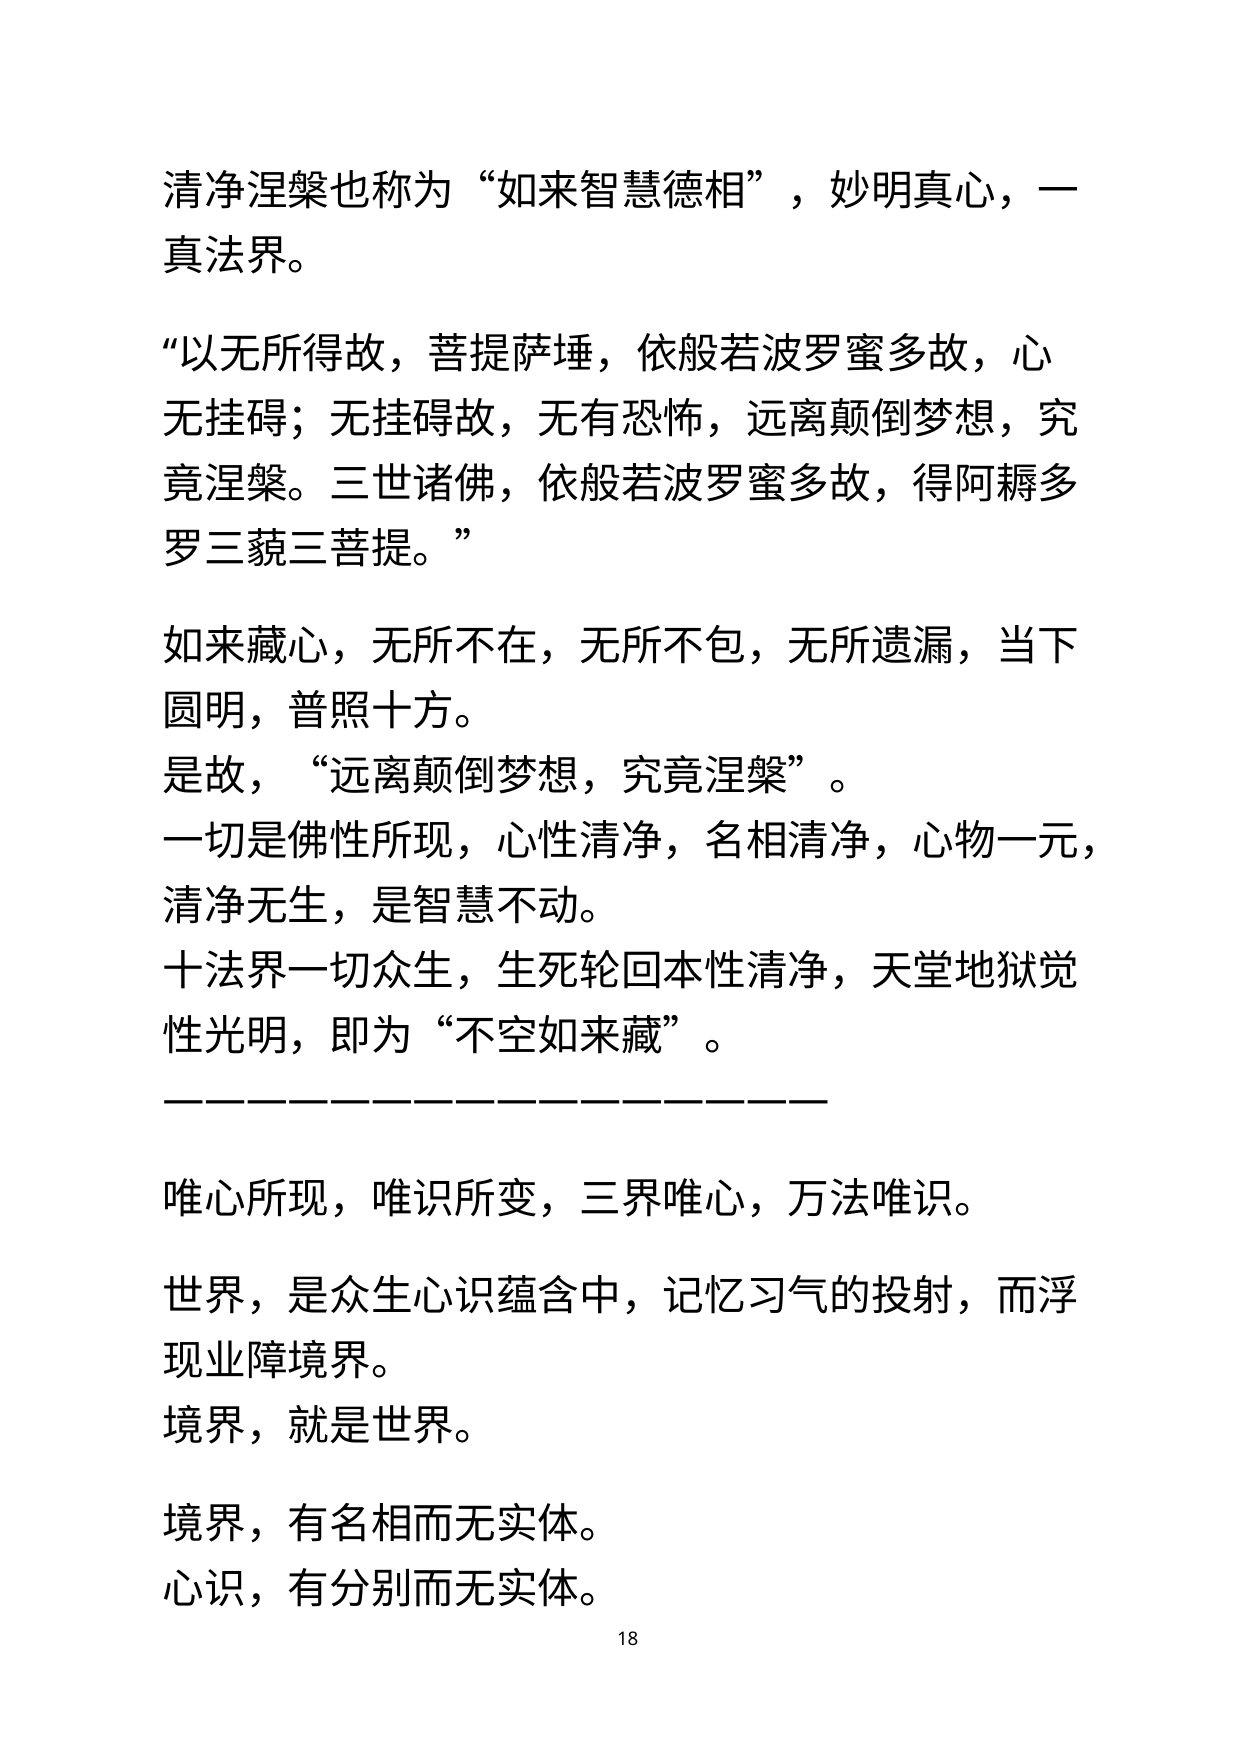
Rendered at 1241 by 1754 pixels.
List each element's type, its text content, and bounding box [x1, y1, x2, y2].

text 一切是佛性所现，心性清净，名相清净，心物一元，清净无生，是智慧不动。 [162, 805, 1093, 935]
text 境界，有名相而无实体。 [162, 1488, 1093, 1553]
text 是故，“远离颠倒梦想，究竟涅槃”。 [162, 740, 1093, 805]
text 唯心所现，唯识所变，三界唯心，万法唯识。 [162, 1163, 1093, 1228]
text “以无所得故，菩提萨埵，依般若波罗蜜多故，心无挂碍；无挂碍故，无有恐怖，远离颠倒梦想，究竟涅槃。三世诸佛，依般若波罗蜜多故，得阿耨多罗三藐三菩提。” [162, 318, 1093, 578]
text 如来藏心，无所不在，无所不包，无所遗漏，当下圆明，普照十方。 [162, 610, 1093, 740]
text 世界，是众生心识蕴含中，记忆习气的投射，而浮现业障境界。 [162, 1260, 1093, 1390]
text 清净涅槃也称为“如来智慧德相”，妙明真心，一真法界。 [162, 155, 1093, 285]
text 境界，就是世界。 [162, 1390, 1093, 1455]
text ———————————————— [162, 1065, 1093, 1130]
text 心识，有分别而无实体。 [162, 1553, 1093, 1618]
text 十法界一切众生，生死轮回本性清净，天堂地狱觉性光明，即为“不空如来藏”。 [162, 935, 1093, 1065]
